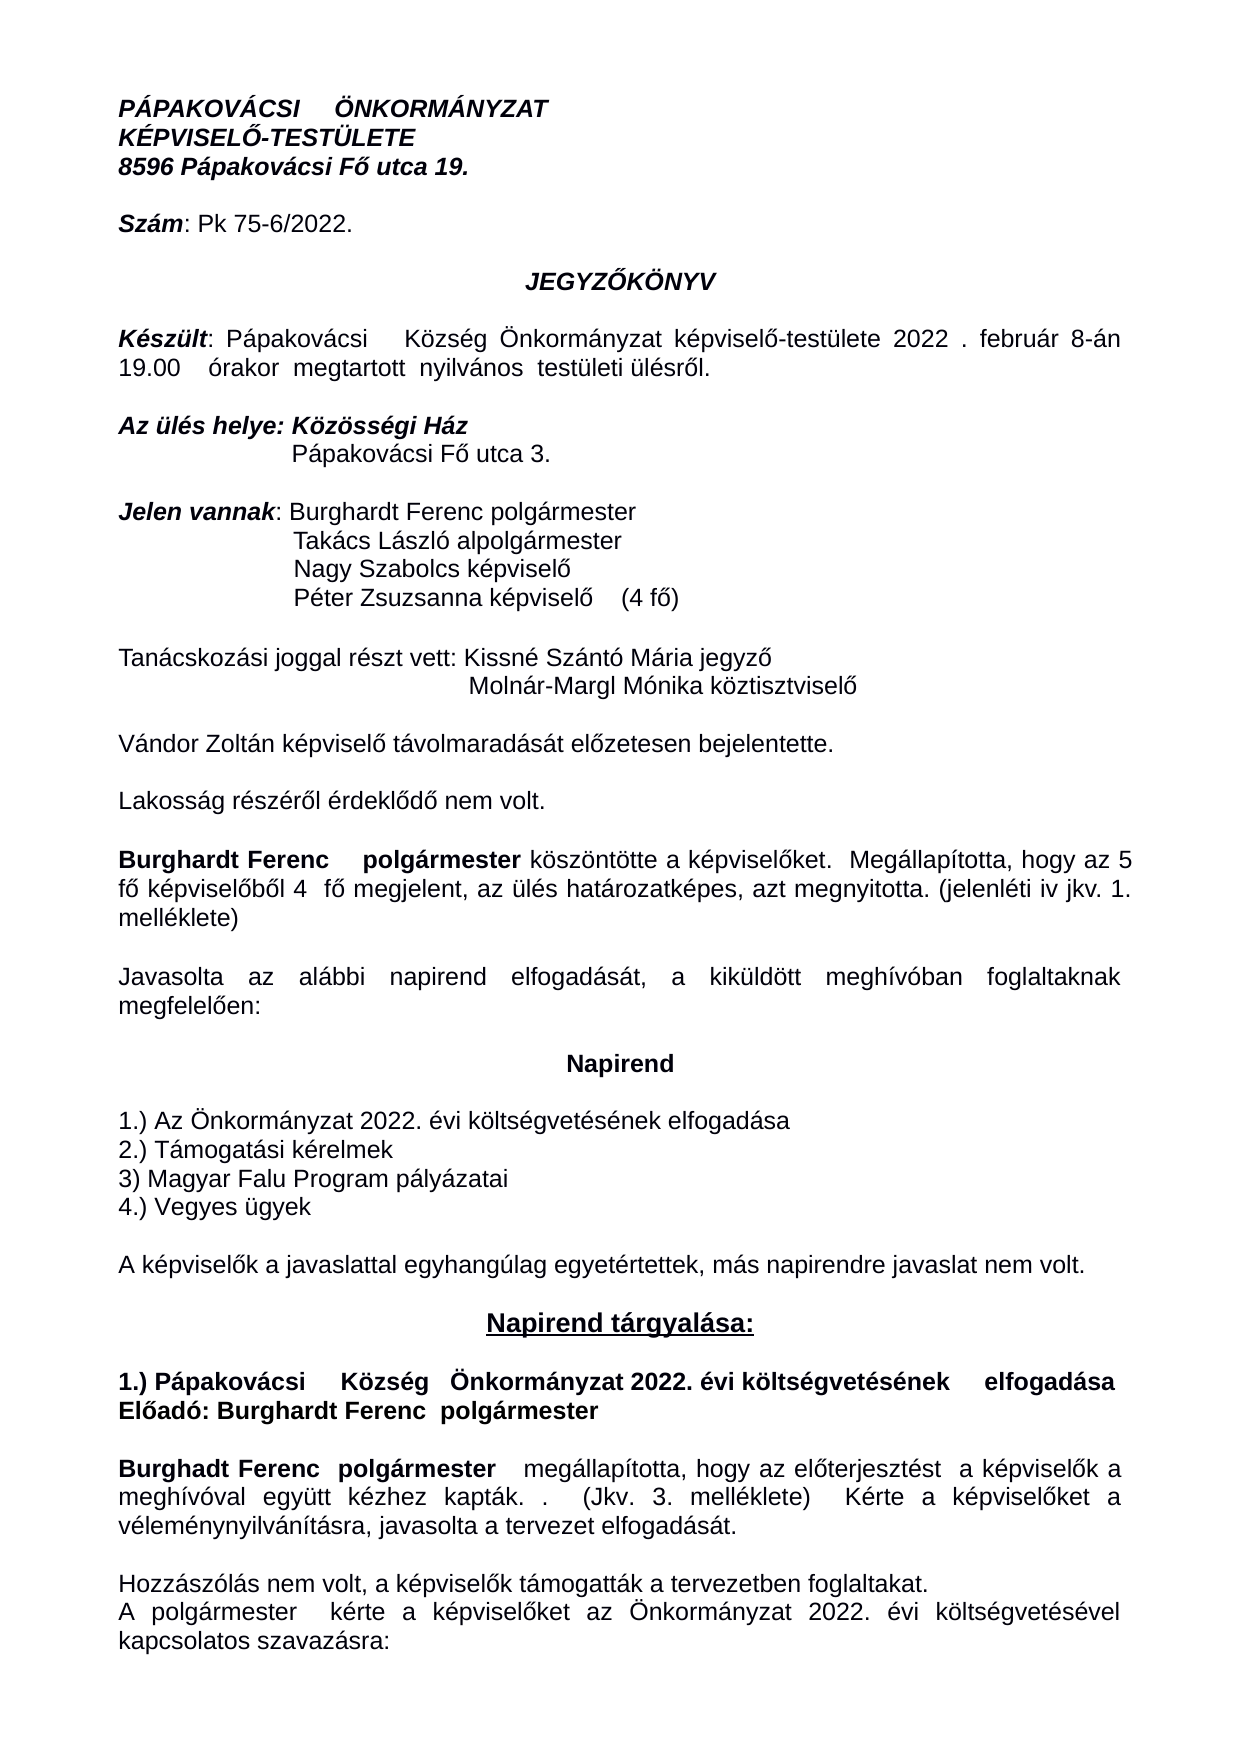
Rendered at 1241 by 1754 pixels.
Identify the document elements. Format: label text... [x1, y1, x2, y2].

text Takács László alpolgármester [118, 526, 1053, 554]
text Az ülés helye: Közösségi Ház [118, 411, 1122, 439]
text 4.) Vegyes ügyek [118, 1192, 1122, 1221]
text Molnár-Margl Mónika köztisztviselő [118, 671, 1053, 700]
text Péter Zsuzsanna képviselő (4 fő) [118, 583, 1053, 612]
text Hozzászólás nem volt, a képviselők támogatták a tervezetben foglaltakat. [118, 1568, 1122, 1597]
text A polgármester kérte a képviselőket az Önkormányzat 2022. évi költségvetésével kapcsolatos szavazásra: [118, 1597, 1122, 1655]
text Napirend [118, 1048, 1122, 1077]
text 1.) Az Önkormányzat 2022. évi költségvetésének elfogadása [118, 1106, 1122, 1135]
text Burghardt Ferenc polgármester köszöntötte a képviselőket. Megállapította, hogy az 5 fő képviselőből 4 fő megjelent, az ülés határozatképes, azt megnyitotta. (jelenléti iv jkv. 1. melléklete) [118, 846, 1133, 932]
text 8596 Pápakovácsi Fő utca 19. [118, 152, 1122, 181]
text Készült: Pápakovácsi Község Önkormányzat képviselő-testülete 2022 . február 8-án 19.00 órakor megtartott nyilvános testületi ülésről. [118, 324, 1122, 382]
text Javasolta az alábbi napirend elfogadását, a kiküldött meghívóban foglaltaknak megfelelően: [118, 962, 1122, 1020]
text Jegyzőkönyv [118, 267, 1122, 296]
text 1.) Pápakovácsi Község Önkormányzat 2022. évi költségvetésének elfogadása [118, 1367, 1122, 1396]
text Lakosság részéről érdeklődő nem volt. [118, 786, 1053, 815]
text Szám: Pk 75-6/2022. [118, 209, 1122, 238]
text PÁPAKOVÁCSI ÖNKORMÁNYZAT [118, 94, 1122, 123]
text Pápakovácsi Fő utca 3. [118, 439, 1122, 468]
text A képviselők a javaslattal egyhangúlag egyetértettek, más napirendre javaslat nem volt. [118, 1250, 1122, 1278]
text Burghadt Ferenc polgármester megállapította, hogy az előterjesztést a képviselők a meghívóval együtt kézhez kapták. . (Jkv. 3. melléklete) Kérte a képviselőket a véleménynyilvánításra, javasolta a tervezet elfogadását. [118, 1453, 1122, 1540]
text Napirend tárgyalása: [118, 1307, 1122, 1338]
text 3) Magyar Falu Program pályázatai [118, 1163, 1122, 1192]
text 2.) Támogatási kérelmek [118, 1135, 1122, 1163]
text Nagy Szabolcs képviselő [118, 554, 1053, 583]
text Tanácskozási joggal részt vett: Kissné Szántó Mária jegyző [118, 642, 1053, 671]
text Jelen vannak: Burghardt Ferenc polgármester [118, 497, 1053, 526]
text KÉPVISELŐ-TESTÜLETE [118, 123, 1122, 152]
text Előadó: Burghardt Ferenc polgármester [118, 1396, 1122, 1425]
text Vándor Zoltán képviselő távolmaradását előzetesen bejelentette. [118, 729, 1053, 757]
